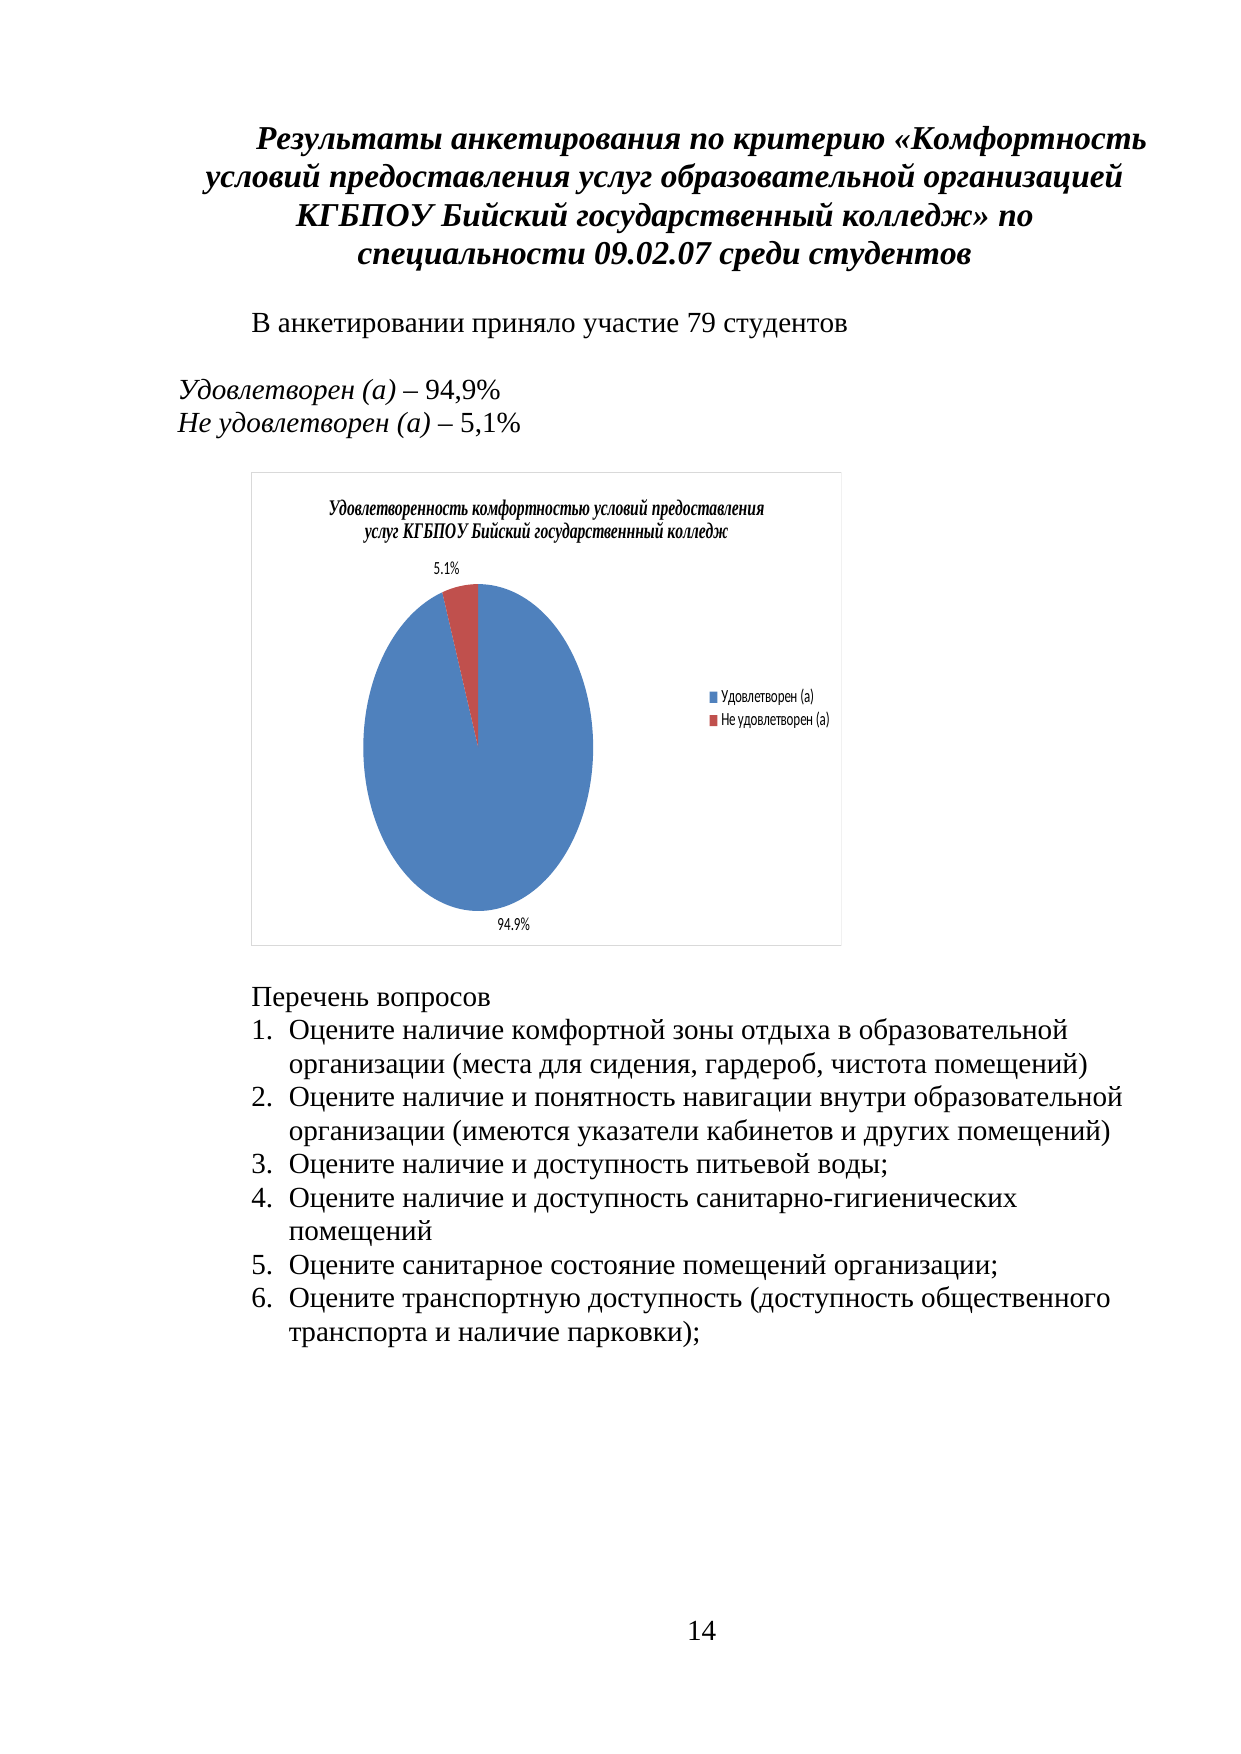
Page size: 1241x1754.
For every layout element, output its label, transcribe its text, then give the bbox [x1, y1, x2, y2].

text Перечень вопросов [177, 979, 1152, 1012]
list Оцените наличие комфортной зоны отдыха в образовательной организации (места для сидения, гардероб, чистота помещений) [251, 1012, 1152, 1079]
list Оцените транспортную доступность (доступность общественного транспорта и наличие парковки); [251, 1281, 1152, 1348]
list Оцените наличие и понятность навигации внутри образовательной организации (имеются указатели кабинетов и других помещений) [251, 1079, 1152, 1146]
list Оцените санитарное состояние помещений организации; [251, 1247, 1152, 1281]
list Оцените наличие и доступность санитарно-гигиенических помещений [251, 1180, 1152, 1247]
subtitle Результаты анкетирования по критерию «Комфортность условий предоставления услуг образовательной организацией КГБПОУ Бийский государственный колледж» по специальности 09.02.07 среди студентов [177, 118, 1152, 271]
text В анкетировании приняло участие 79 студентов [177, 305, 1152, 338]
list Оцените наличие и доступность питьевой воды; [251, 1146, 1152, 1180]
text Не удовлетворен (а) – 5,1% [177, 406, 1152, 439]
text Удовлетворен (а) – 94,9% [177, 372, 1152, 406]
